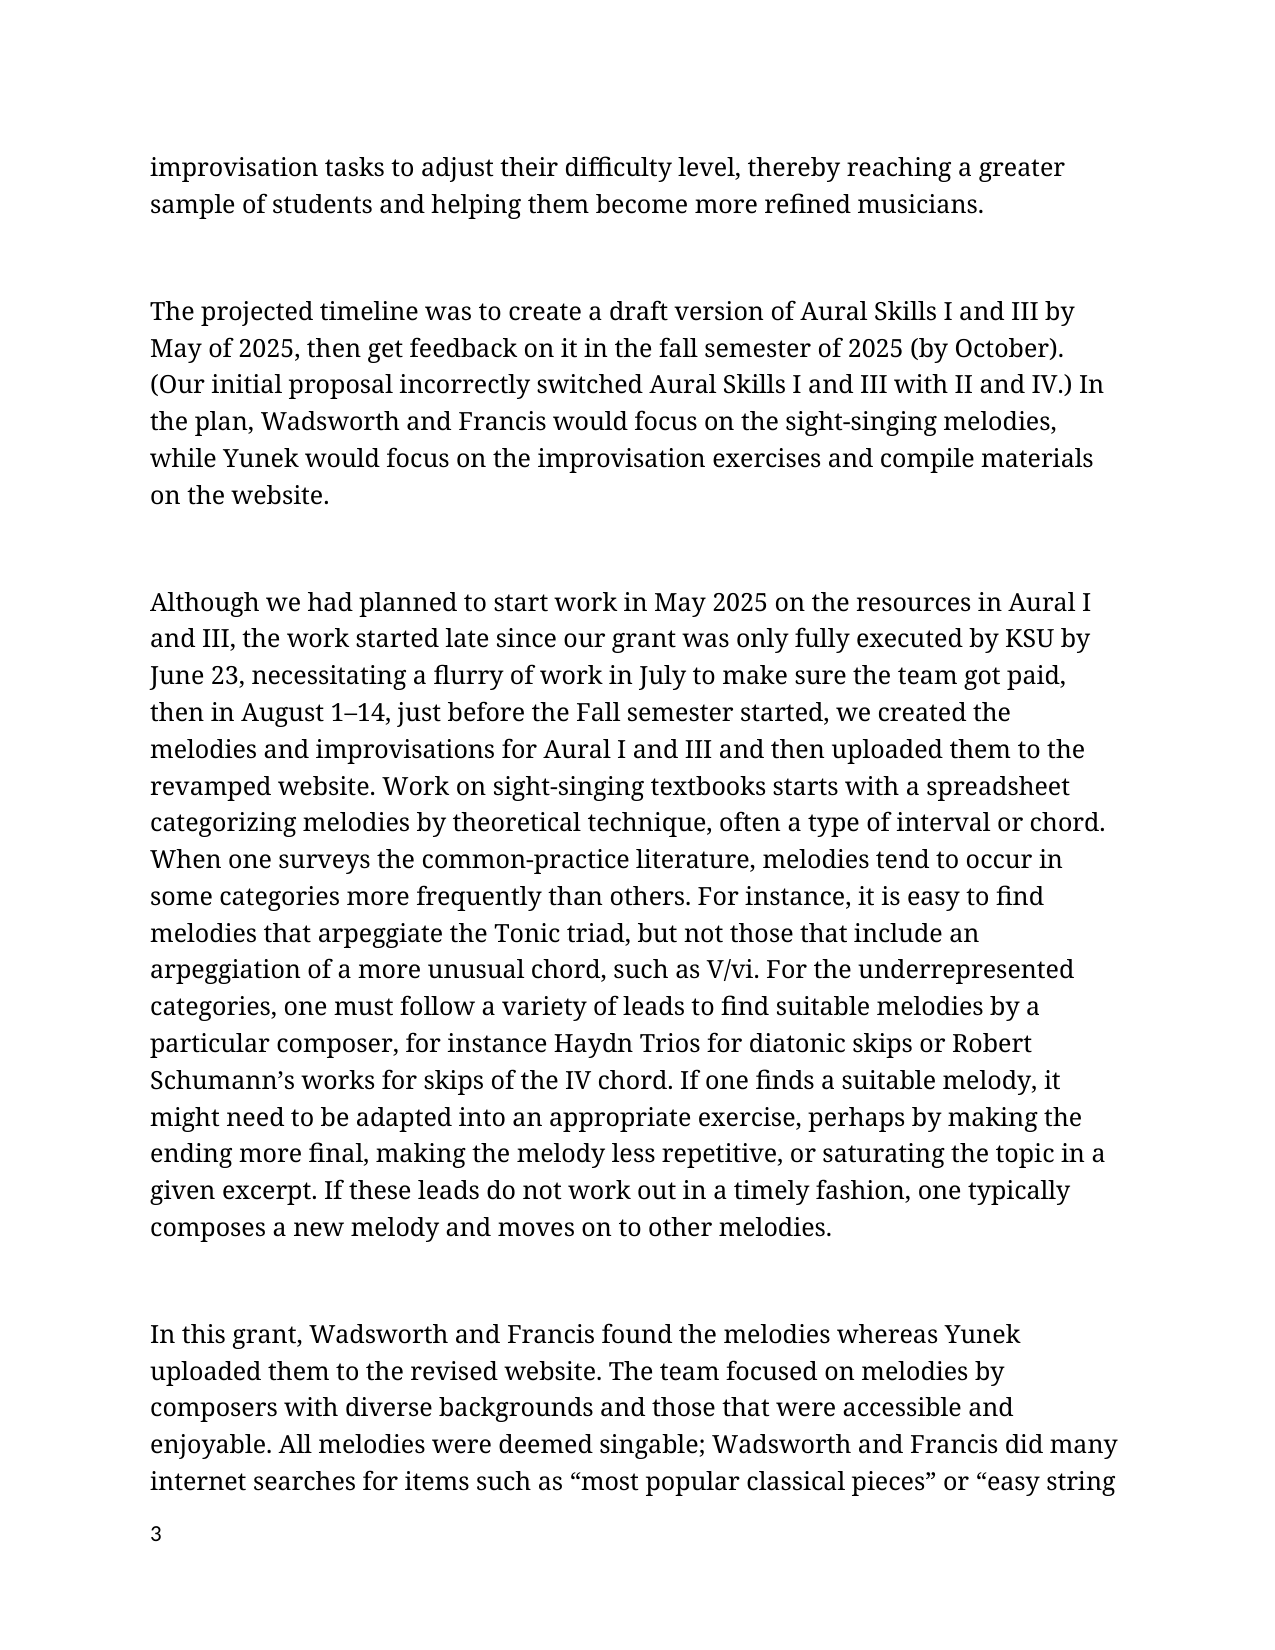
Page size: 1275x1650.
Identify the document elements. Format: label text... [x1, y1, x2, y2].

text The projected timeline was to create a draft version of Aural Skills I and III by May of 2025, then get feedback on it in the fall semester of 2025 (by October). (Our initial proposal incorrectly switched Aural Skills I and III with II and IV.) In the plan, Wadsworth and Francis would focus on the sight-singing melodies, while Yunek would focus on the improvisation exercises and compile materials on the website. [150, 294, 1125, 512]
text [150, 150, 1125, 221]
text Although we had planned to start work in May 2025 on the resources in Aural I and III, the work started late since our grant was only fully executed by KSU by June 23, necessitating a flurry of work in July to make sure the team got paid, then in August 1–14, just before the Fall semester started, we created the melodies and improvisations for Aural I and III and then uploaded them to the revamped website. Work on sight-singing textbooks starts with a spreadsheet categorizing melodies by theoretical technique, often a type of interval or chord. When one surveys the common-practice literature, melodies tend to occur in some categories more frequently than others. For instance, it is easy to find melodies that arpeggiate the Tonic triad, but not those that include an arpeggiation of a more unusual chord, such as V/vi. For the underrepresented categories, one must follow a variety of leads to find suitable melodies by a particular composer, for instance Haydn Trios for diatonic skips or Robert Schumann’s works for skips of the IV chord. If one finds a suitable melody, it might need to be adapted into an appropriate exercise, perhaps by making the ending more final, making the melody less repetitive, or saturating the topic in a given excerpt. If these leads do not work out in a timely fashion, one typically composes a new melody and moves on to other melodies. [150, 584, 1125, 1243]
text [150, 1316, 1125, 1497]
